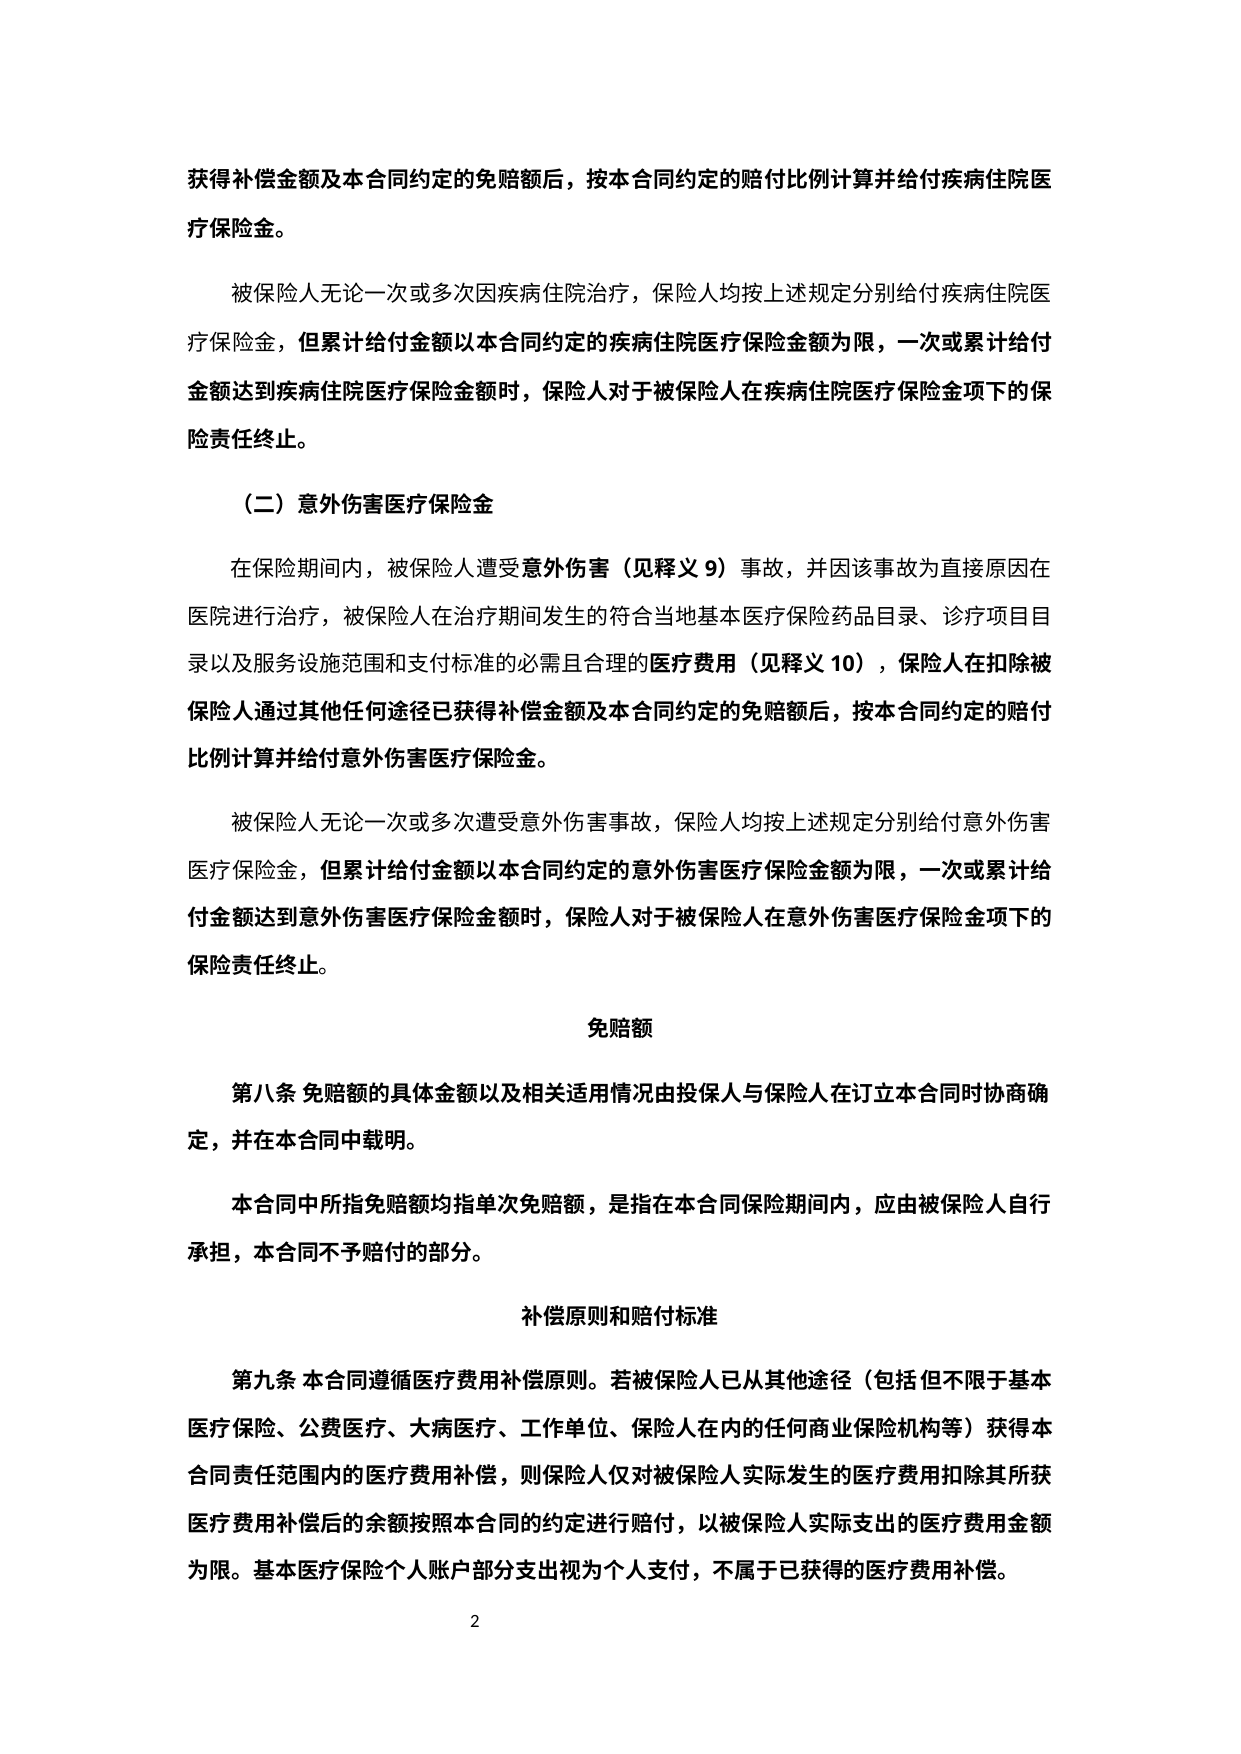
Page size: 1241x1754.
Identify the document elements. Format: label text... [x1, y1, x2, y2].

text 被保险人无论一次或多次因疾病住院治疗，保险人均按上述规定分别给付疾病住院医疗保险金，但累计给付金额以本合同约定的疾病住院医疗保险金额为限，一次或累计给付金额达到疾病住院医疗保险金额时，保险人对于被保险人在疾病住院医疗保险金项下的保险责任终止。 [187, 276, 1053, 454]
text 本合同中所指免赔额均指单次免赔额，是指在本合同保险期间内，应由被保险人自行承担，本合同不予赔付的部分。 [187, 1187, 1053, 1266]
text 第八条 免赔额的具体金额以及相关适用情况由投保人与保险人在订立本合同时协商确定，并在本合同中载明。 [187, 1076, 1053, 1155]
text 第九条 本合同遵循医疗费用补偿原则。若被保险人已从其他途径（包括但不限于基本医疗保险、公费医疗、大病医疗、工作单位、保险人在内的任何商业保险机构等）获得本合同责任范围内的医疗费用补偿，则保险人仅对被保险人实际发生的医疗费用扣除其所获医疗费用补偿后的余额按照本合同的约定进行赔付，以被保险人实际支出的医疗费用金额为限。基本医疗保险个人账户部分支出视为个人支付，不属于已获得的医疗费用补偿。 [187, 1363, 1053, 1585]
text 被保险人无论一次或多次遭受意外伤害事故，保险人均按上述规定分别给付意外伤害医疗保险金，但累计给付金额以本合同约定的意外伤害医疗保险金额为限，一次或累计给付金额达到意外伤害医疗保险金额时，保险人对于被保险人在意外伤害医疗保险金项下的保险责任终止。 [187, 805, 1053, 979]
text 在保险期间内，被保险人遭受意外伤害（见释义9）事故，并因该事故为直接原因在医院进行治疗，被保险人在治疗期间发生的符合当地基本医疗保险药品目录、诊疗项目目录以及服务设施范围和支付标准的必需且合理的医疗费用（见释义10），保险人在扣除被保险人通过其他任何途径已获得补偿金额及本合同约定的免赔额后，按本合同约定的赔付比例计算并给付意外伤害医疗保险金。 [187, 551, 1053, 773]
text 补偿原则和赔付标准 [187, 1299, 1053, 1331]
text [187, 162, 1053, 243]
text （二）意外伤害医疗保险金 [187, 487, 1053, 519]
text 免赔额 [187, 1011, 1053, 1043]
